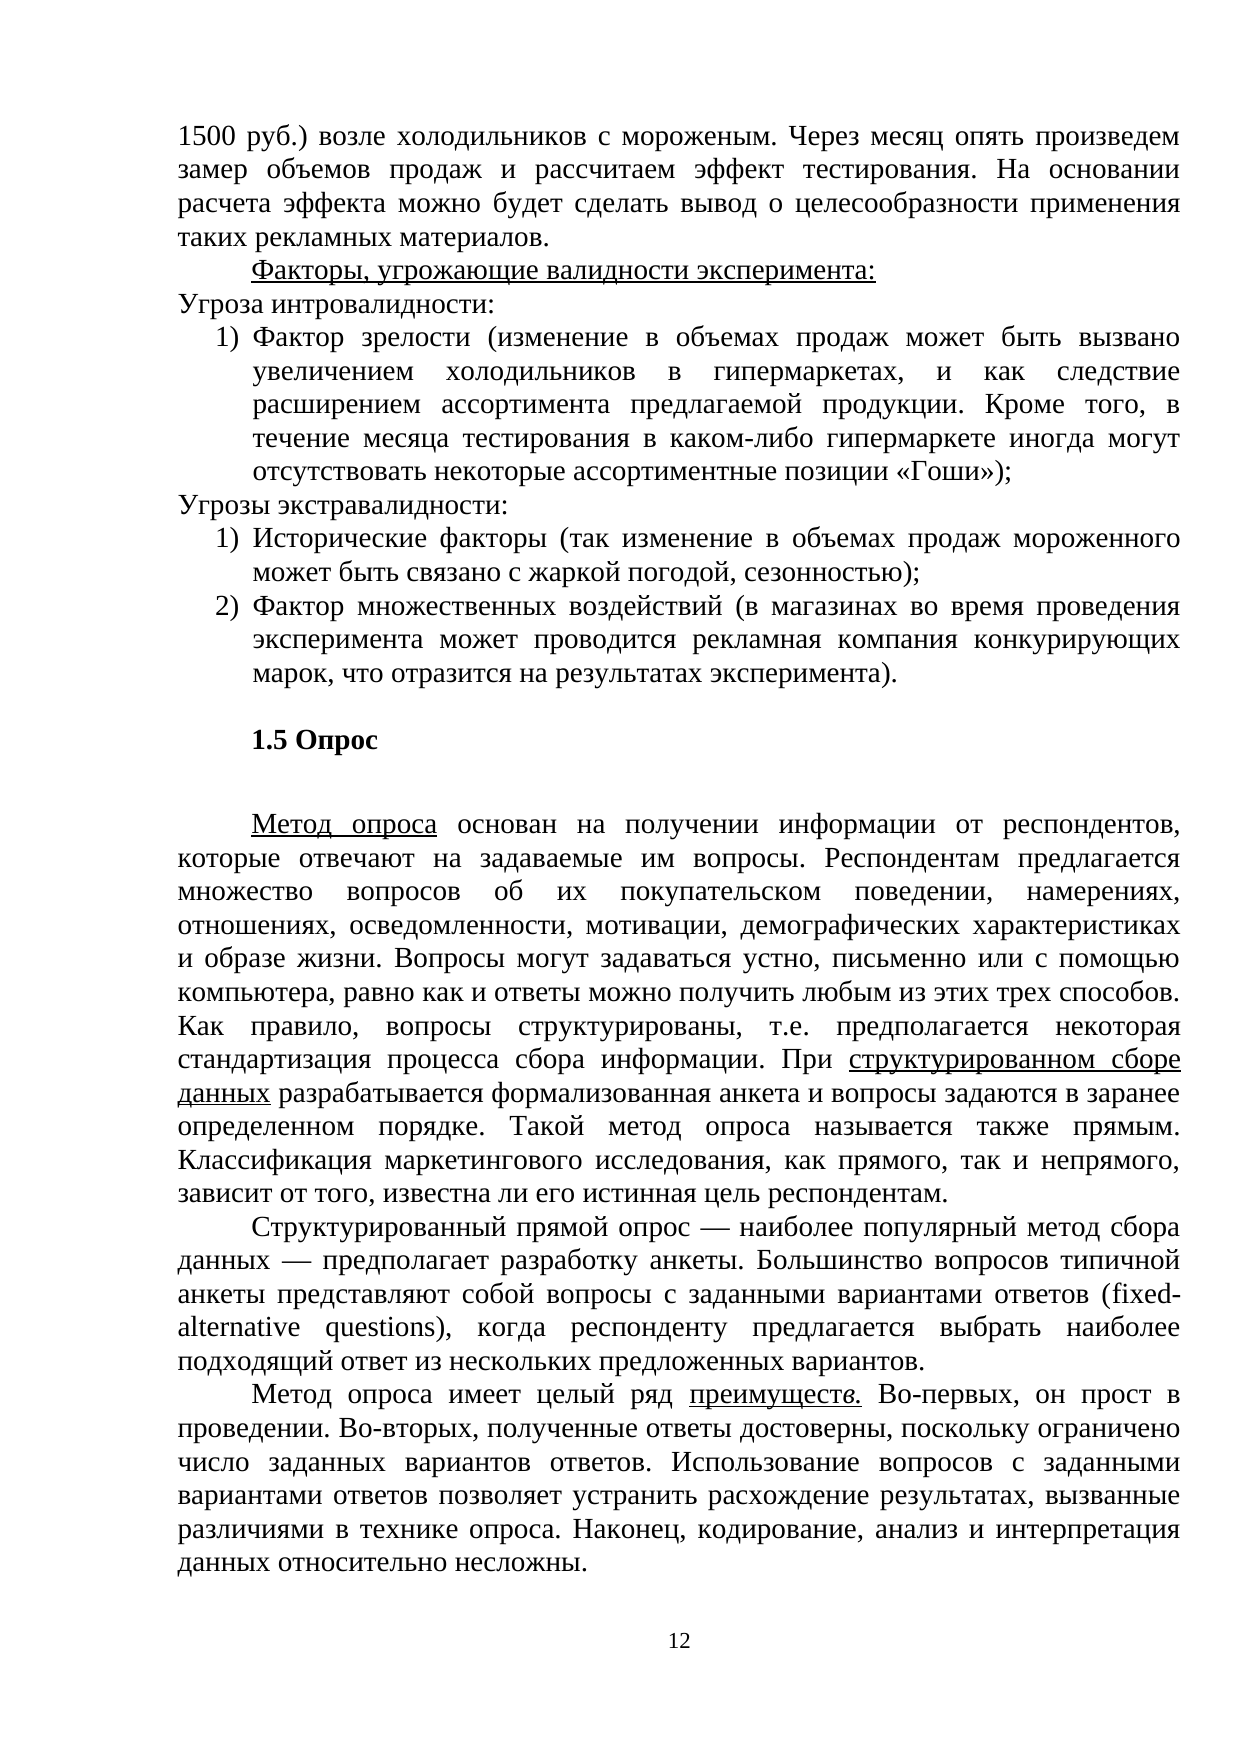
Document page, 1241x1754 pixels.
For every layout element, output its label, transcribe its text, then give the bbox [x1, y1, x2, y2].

text Метод опроса основан на получении информации от респондентов, которые отвечают на задаваемые им вопросы. Респондентам предлагается множество вопросов об их покупательском поведении, намерениях, отношениях, осведомленности, мотивации, демографических характеристиках и образе жизни. Вопросы могут задаваться устно, письменно или с помощью компьютера, равно как и ответы можно получить любым из этих трех способов. Как правило, вопросы структурированы, т.е. предполагается некоторая стандартизация процесса сбора информации. При структурированном сборе данных разрабатывается формализованная анкета и вопросы задаются в заранее определенном порядке. Такой метод опроса называется также прямым. Классификация маркетингового исследования, как прямого, так и непрямого, зависит от того, известна ли его истинная цель респондентам. [177, 806, 1181, 1209]
text Метод опроса имеет целый ряд преимуществ. Во-первых, он прост в проведении. Во-вторых, полученные ответы достоверны, поскольку ограничено число заданных вариантов ответов. Использование вопросов с заданными вариантами ответов позволяет устранить расхождение результатах, вызванные различиями в технике опроса. Наконец, кодирование, анализ и интерпретация данных относительно несложны. [177, 1377, 1181, 1578]
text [177, 118, 1181, 252]
list Фактор множественных воздействий (в магазинах во время проведения эксперимента может проводится рекламная компания конкурирующих марок, что отразится на результатах эксперимента). [215, 588, 1181, 688]
text 1.5 Опрос [251, 722, 1181, 755]
text Структурированный прямой опрос — наиболее популярный метод сбора данных — предполагает разработку анкеты. Большинство вопросов типичной анкеты представляют собой вопросы с заданными вариантами ответов (fixed-alternative questions), когда респонденту предлагается выбрать наиболее подходящий ответ из нескольких предложенных вариантов. [177, 1209, 1181, 1377]
text Угрозы экстравалидности: [177, 487, 1181, 521]
text Угроза интровалидности: [177, 286, 1181, 319]
list Исторические факторы (так изменение в объемах продаж мороженного может быть связано с жаркой погодой, сезонностью); [215, 521, 1181, 588]
text Факторы, угрожающие валидности эксперимента: [177, 252, 1181, 286]
list Фактор зрелости (изменение в объемах продаж может быть вызвано увеличением холодильников в гипермаркетах, и как следствие расширением ассортимента предлагаемой продукции. Кроме того, в течение месяца тестирования в каком-либо гипермаркете иногда могут отсутствовать некоторые ассортиментные позиции «Гоши»); [215, 319, 1181, 487]
